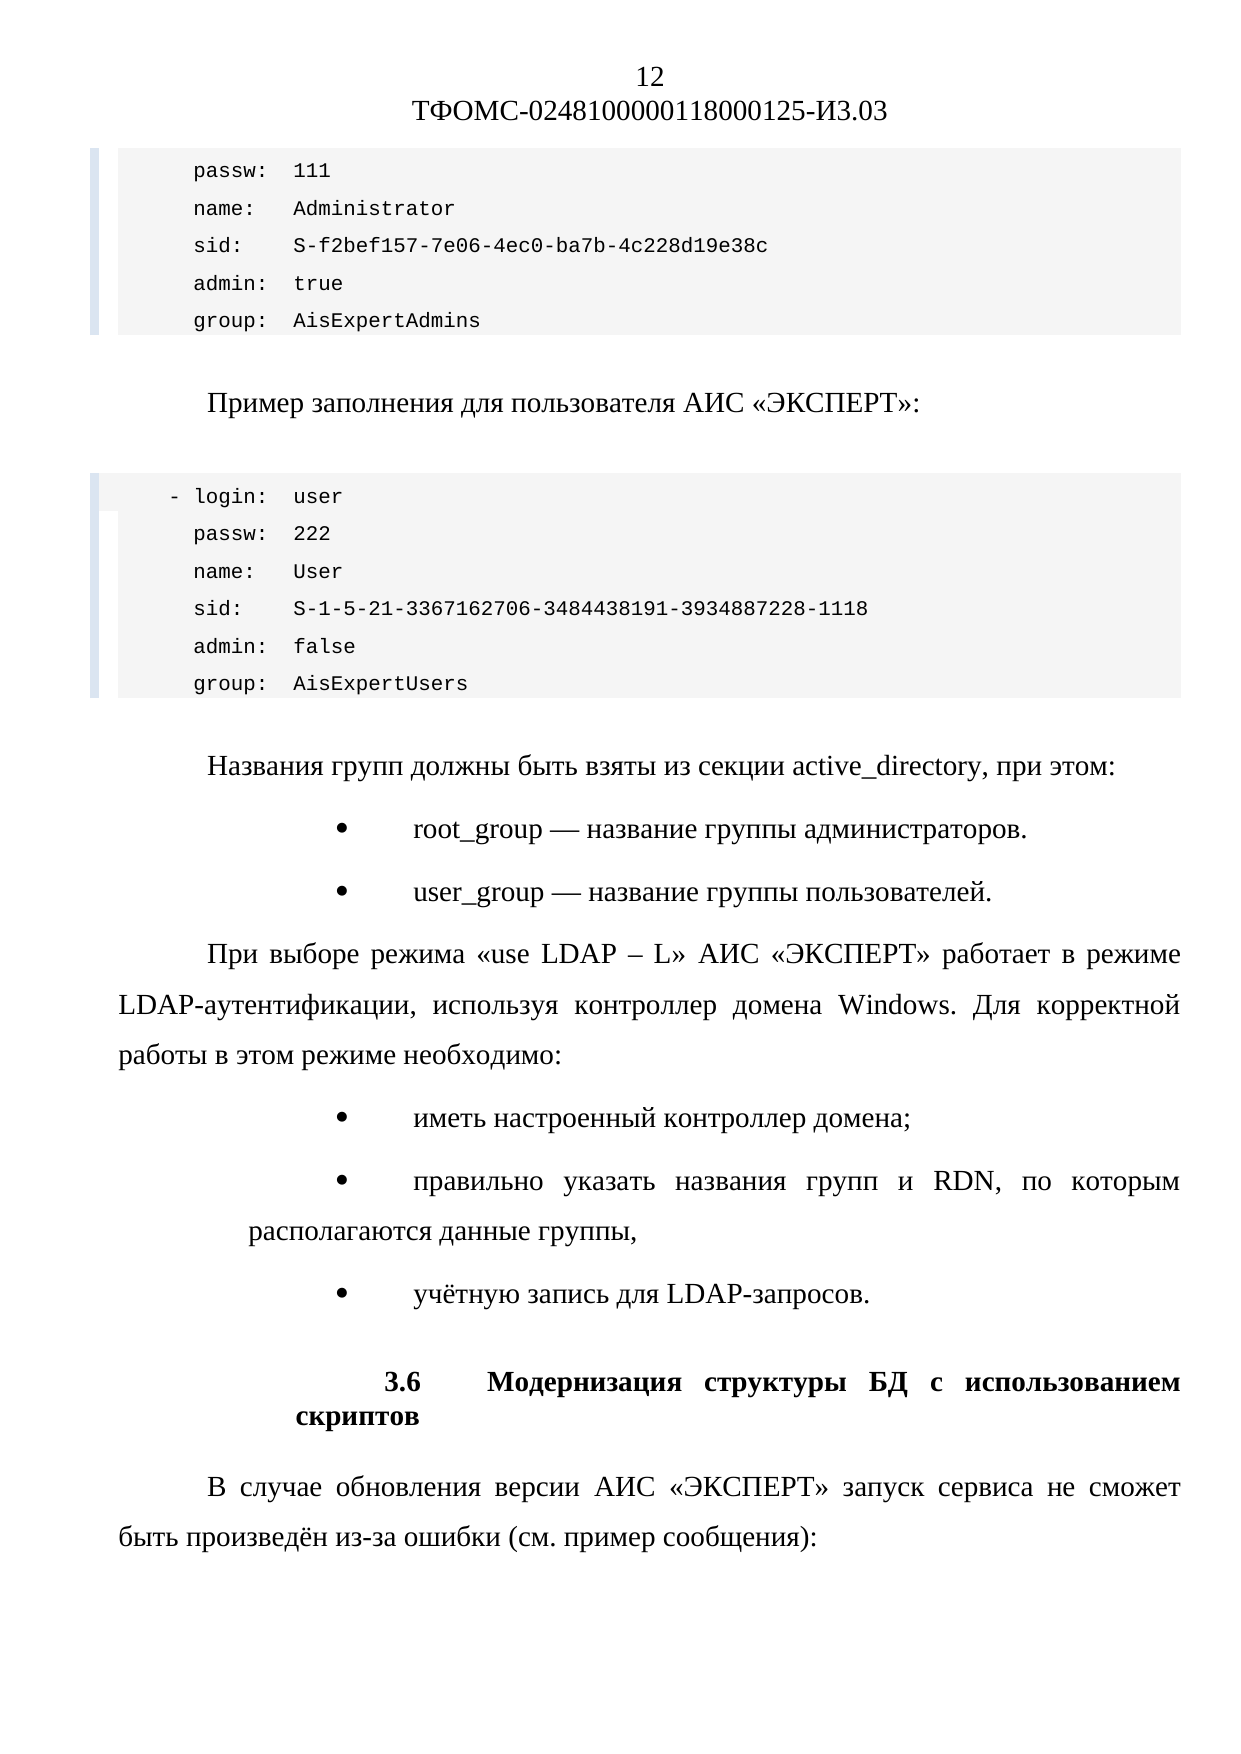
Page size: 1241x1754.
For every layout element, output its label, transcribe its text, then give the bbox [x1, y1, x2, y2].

list учётную запись для LDAP-запросов. [248, 1276, 1181, 1310]
text Пример заполнения для пользователя АИС «ЭКСПЕРТ»: [118, 385, 1181, 419]
subtitle Модернизация структуры БД с использованием скриптов [295, 1364, 1181, 1431]
text - login: user [99, 473, 1181, 511]
list правильно указать названия групп и RDN, по которым располагаются данные группы, [248, 1163, 1181, 1247]
text В случае обновления версии АИС «ЭКСПЕРТ» запуск сервиса не сможет быть произведён из-за ошибки (см. пример сообщения): [118, 1469, 1181, 1553]
text group: AisExpertUsers [118, 661, 1181, 698]
text group: AisExpertAdmins [118, 298, 1181, 335]
text При выборе режима «use LDAP – L» АИС «ЭКСПЕРТ» работает в режиме LDAP-аутентификации, используя контроллер домена Windows. Для корректной работы в этом режиме необходимо: [118, 937, 1181, 1071]
text Названия групп должны быть взяты из секции active_directory, при этом: [118, 748, 1181, 782]
text passw: 222 [118, 511, 1181, 548]
text passw: 111 [118, 148, 1181, 185]
text admin: true [118, 260, 1181, 298]
list root_group — название группы администраторов. [248, 811, 1181, 844]
text name: Administrator [118, 185, 1181, 223]
list иметь настроенный контроллер домена; [248, 1100, 1181, 1134]
text admin: false [118, 623, 1181, 661]
text sid: S-1-5-21-3367162706-3484438191-3934887228-1118 [118, 586, 1181, 623]
text sid: S-f2bef157-7e06-4ec0-ba7b-4c228d19e38c [118, 223, 1181, 260]
text name: User [118, 548, 1181, 586]
list user_group — название группы пользователей. [248, 874, 1181, 907]
